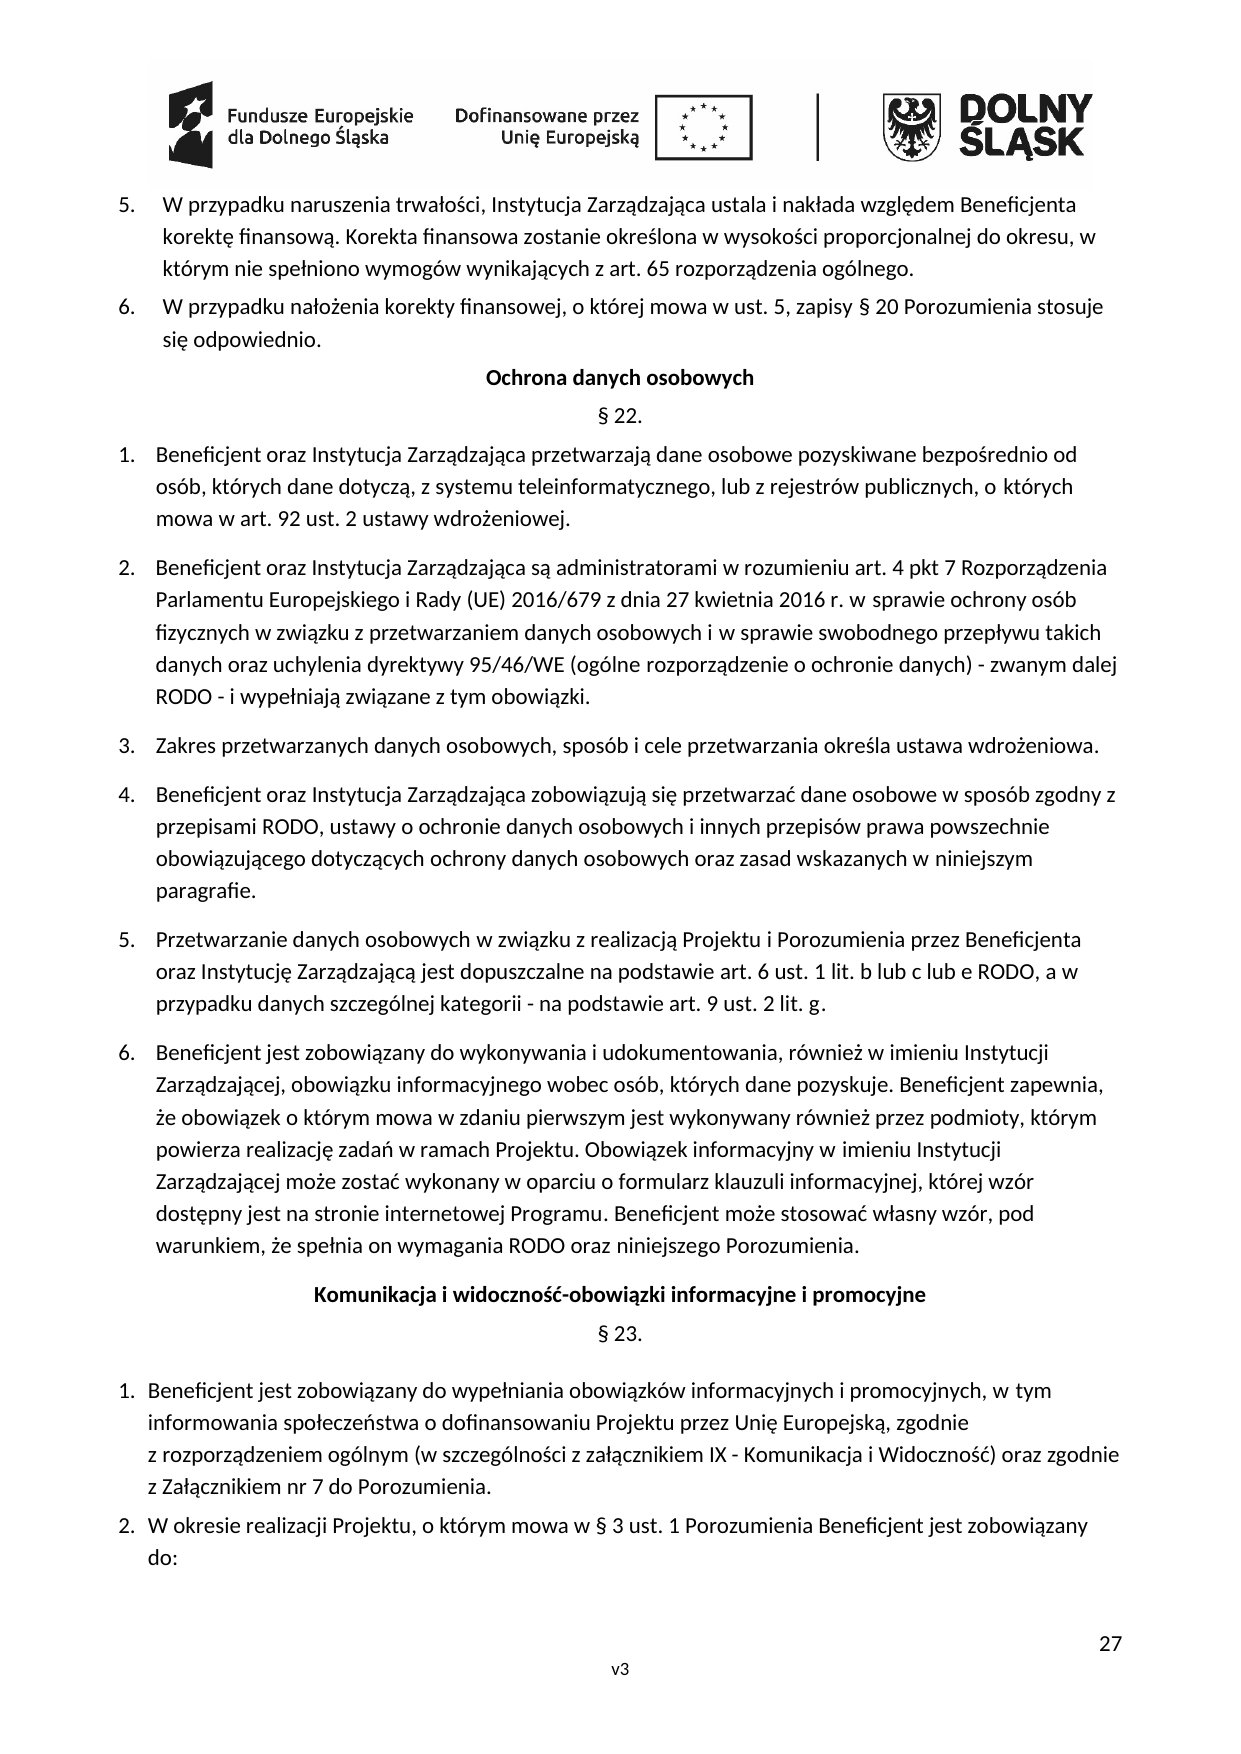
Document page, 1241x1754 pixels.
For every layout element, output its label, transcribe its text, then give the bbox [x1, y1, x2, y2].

subtitle § 22. [118, 402, 1122, 429]
list Beneficjent jest zobowiązany do wykonywania i udokumentowania, również w imieniu Instytucji Zarządzającej, obowiązku informacyjnego wobec osób, których dane pozyskuje. Beneficjent zapewnia, że obowiązek o którym mowa w zdaniu pierwszym jest wykonywany również przez podmioty, którym powierza realizację zadań w ramach Projektu. Obowiązek informacyjny w imieniu Instytucji Zarządzającej może zostać wykonany w oparciu o formularz klauzuli informacyjnej, której wzór dostępny jest na stronie internetowej Programu. Beneficjent może stosować własny wzór, pod warunkiem, że spełnia on wymagania RODO oraz niniejszego Porozumienia. [118, 1038, 1122, 1259]
list W okresie realizacji Projektu, o którym mowa w § 3 ust. 1 Porozumienia Beneficjent jest zobowiązany do: [118, 1511, 1122, 1571]
list W przypadku nałożenia korekty finansowej, o której mowa w ust. 5, zapisy § 20 Porozumienia stosuje się odpowiednio. [118, 292, 1122, 353]
subtitle Komunikacja i widoczność-obowiązki informacyjne i promocyjne [118, 1280, 1122, 1308]
list W przypadku naruszenia trwałości, Instytucja Zarządzająca ustala i nakłada względem Beneficjenta korektę finansową. Korekta finansowa zostanie określona w wysokości proporcjonalnej do okresu, w którym nie spełniono wymogów wynikających z art. 65 rozporządzenia ogólnego. [118, 190, 1122, 282]
list Beneficjent jest zobowiązany do wypełniania obowiązków informacyjnych i promocyjnych, w tym informowania społeczeństwa o dofinansowaniu Projektu przez Unię Europejską, zgodnie z rozporządzeniem ogólnym (w szczególności z załącznikiem IX - Komunikacja i Widoczność) oraz zgodnie z Załącznikiem nr 7 do Porozumienia. [118, 1376, 1122, 1501]
list Beneficjent oraz Instytucja Zarządzająca zobowiązują się przetwarzać dane osobowe w sposób zgodny z przepisami RODO, ustawy o ochronie danych osobowych i innych przepisów prawa powszechnie obowiązującego dotyczących ochrony danych osobowych oraz zasad wskazanych w niniejszym paragrafie. [118, 780, 1122, 904]
subtitle § 23. [118, 1319, 1122, 1347]
list Beneficjent oraz Instytucja Zarządzająca są administratorami w rozumieniu art. 4 pkt 7 Rozporządzenia Parlamentu Europejskiego i Rady (UE) 2016/679 z dnia 27 kwietnia 2016 r. w sprawie ochrony osób fizycznych w związku z przetwarzaniem danych osobowych i w sprawie swobodnego przepływu takich danych oraz uchylenia dyrektywy 95/46/WE (ogólne rozporządzenie o ochronie danych) - zwanym dalej RODO - i wypełniają związane z tym obowiązki. [118, 553, 1122, 710]
list Przetwarzanie danych osobowych w związku z realizacją Projektu i Porozumienia przez Beneficjenta oraz Instytucję Zarządzającą jest dopuszczalne na podstawie art. 6 ust. 1 lit. b lub c lub e RODO, a w przypadku danych szczególnej kategorii - na podstawie art. 9 ust. 2 lit. g. [118, 925, 1122, 1017]
list Zakres przetwarzanych danych osobowych, sposób i cele przetwarzania określa ustawa wdrożeniowa. [118, 731, 1122, 759]
picture [147, 59, 1093, 190]
subtitle Ochrona danych osobowych [118, 363, 1122, 391]
list Beneficjent oraz Instytucja Zarządzająca przetwarzają dane osobowe pozyskiwane bezpośrednio od osób, których dane dotyczą, z systemu teleinformatycznego, lub z rejestrów publicznych, o których mowa w art. 92 ust. 2 ustawy wdrożeniowej. [118, 440, 1122, 532]
